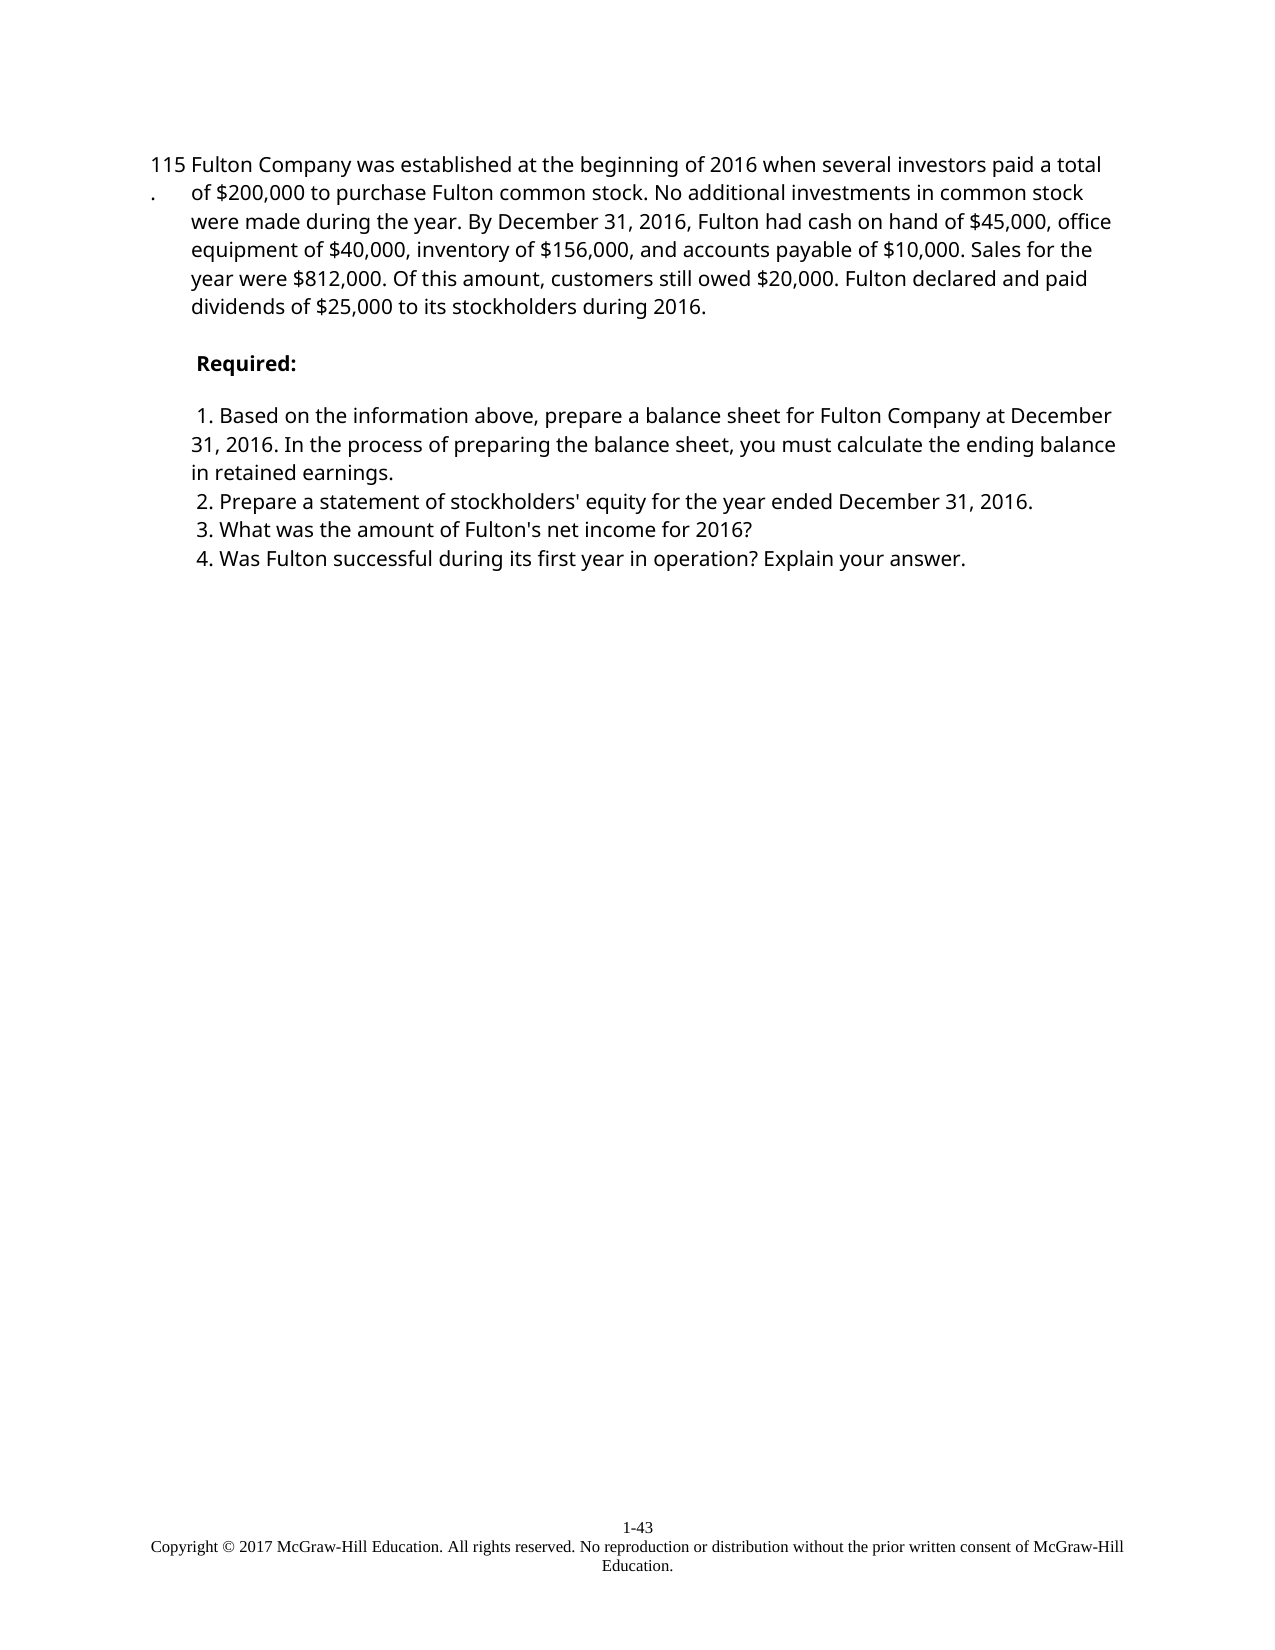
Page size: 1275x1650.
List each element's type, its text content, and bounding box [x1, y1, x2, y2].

table_header Fulton Company was established at the beginning of 2016 when several investors paid a total of $200,000 to purchase Fulton common stock. No additional investments in common stock were made during the year. By December 31, 2016, Fulton had cash on hand of $45,000, office equipment of $40,000, inventory of $156,000, and accounts payable of $10,000. Sales for the year were $812,000. Of this amount, customers still owed $20,000. Fulton declared and paid dividends of $25,000 to its stockholders during 2016. Required: 1. Based on the information above, prepare a balance sheet for Fulton Company at December 31, 2016. In the process of preparing the balance sheet, you must calculate the ending balance in retained earnings. 2. Prepare a statement of stockholders' equity for the year ended December 31, 2016. 3. What was the amount of Fulton's net income for 2016? 4. Was Fulton successful during its first year in operation? Explain your answer. [191, 150, 1125, 858]
table_header 115. [150, 150, 191, 858]
